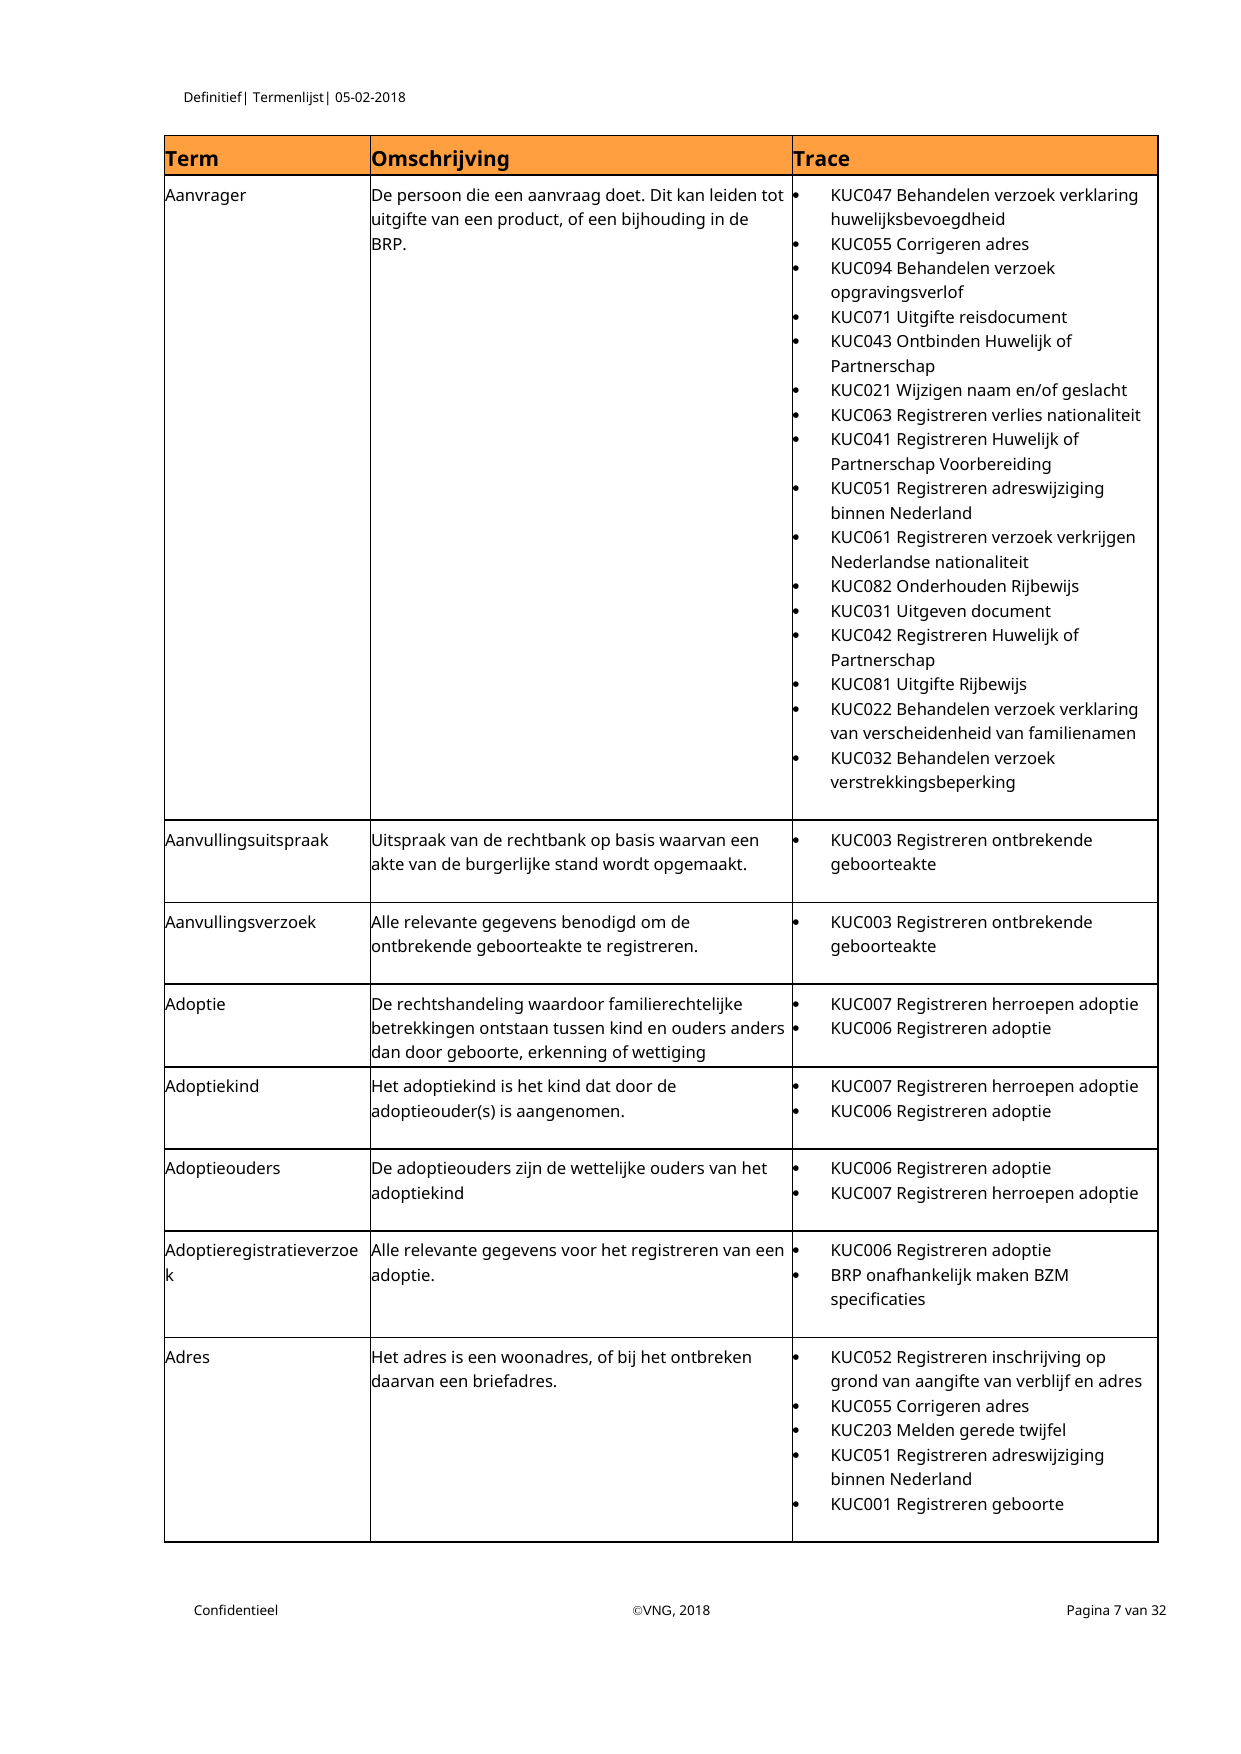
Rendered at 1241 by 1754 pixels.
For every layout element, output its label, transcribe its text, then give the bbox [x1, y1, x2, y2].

table_cell Aanvullingsuitspraak [165, 821, 370, 901]
table_cell De rechtshandeling waardoor familierechtelijke betrekkingen ontstaan tussen kind en ouders anders dan door geboorte, erkenning of wettiging [371, 985, 792, 1066]
table_cell De adoptieouders zijn de wettelijke ouders van het adoptiekind [371, 1150, 792, 1230]
table_cell KUC003 Registreren ontbrekende geboorteakte [793, 903, 1157, 983]
table_cell Het adoptiekind is het kind dat door de adoptieouder(s) is aangenomen. [371, 1068, 792, 1148]
table_cell KUC047 Behandelen verzoek verklaring huwelijksbevoegdheid KUC055 Corrigeren adres KUC094 Behandelen verzoek opgravingsverlof KUC071 Uitgifte reisdocument KUC043 Ontbinden Huwelijk of Partnerschap KUC021 Wijzigen naam en/of geslacht KUC063 Registreren verlies nationaliteit KUC041 Registreren Huwelijk of Partnerschap Voorbereiding KUC051 Registreren adreswijziging binnen Nederland KUC061 Registreren verzoek verkrijgen Nederlandse nationaliteit KUC082 Onderhouden Rijbewijs KUC031 Uitgeven document KUC042 Registreren Huwelijk of Partnerschap KUC081 Uitgifte Rijbewijs KUC022 Behandelen verzoek verklaring van verscheidenheid van familienamen KUC032 Behandelen verzoek verstrekkingsbeperking [793, 176, 1157, 819]
table_cell KUC006 Registreren adoptie BRP onafhankelijk maken BZM specificaties [793, 1232, 1157, 1337]
table_cell Adres [165, 1338, 370, 1541]
table_header Trace [793, 136, 1157, 174]
table_cell Adoptieregistratieverzoek [165, 1232, 370, 1337]
table_header Term [165, 136, 370, 174]
table_header Omschrijving [371, 136, 792, 174]
table_cell Aanvrager [165, 176, 370, 819]
table_cell KUC007 Registreren herroepen adoptie KUC006 Registreren adoptie [793, 1068, 1157, 1148]
table_cell KUC052 Registreren inschrijving op grond van aangifte van verblijf en adres KUC055 Corrigeren adres KUC203 Melden gerede twijfel KUC051 Registreren adreswijziging binnen Nederland KUC001 Registreren geboorte [793, 1338, 1157, 1541]
table_cell Alle relevante gegevens voor het registreren van een adoptie. [371, 1232, 792, 1337]
table_cell Adoptieouders [165, 1150, 370, 1230]
table_cell Adoptiekind [165, 1068, 370, 1148]
table_cell KUC007 Registreren herroepen adoptie KUC006 Registreren adoptie [793, 985, 1157, 1066]
table_cell KUC003 Registreren ontbrekende geboorteakte [793, 821, 1157, 901]
table_cell Het adres is een woonadres, of bij het ontbreken daarvan een briefadres. [371, 1338, 792, 1541]
table_cell Aanvullingsverzoek [165, 903, 370, 983]
table_cell KUC006 Registreren adoptie KUC007 Registreren herroepen adoptie [793, 1150, 1157, 1230]
table_cell Adoptie [165, 985, 370, 1066]
table_cell De persoon die een aanvraag doet. Dit kan leiden tot uitgifte van een product, of een bijhouding in de BRP. [371, 176, 792, 819]
table_cell Alle relevante gegevens benodigd om de ontbrekende geboorteakte te registreren. [371, 903, 792, 983]
table_cell Uitspraak van de rechtbank op basis waarvan een akte van de burgerlijke stand wordt opgemaakt. [371, 821, 792, 901]
